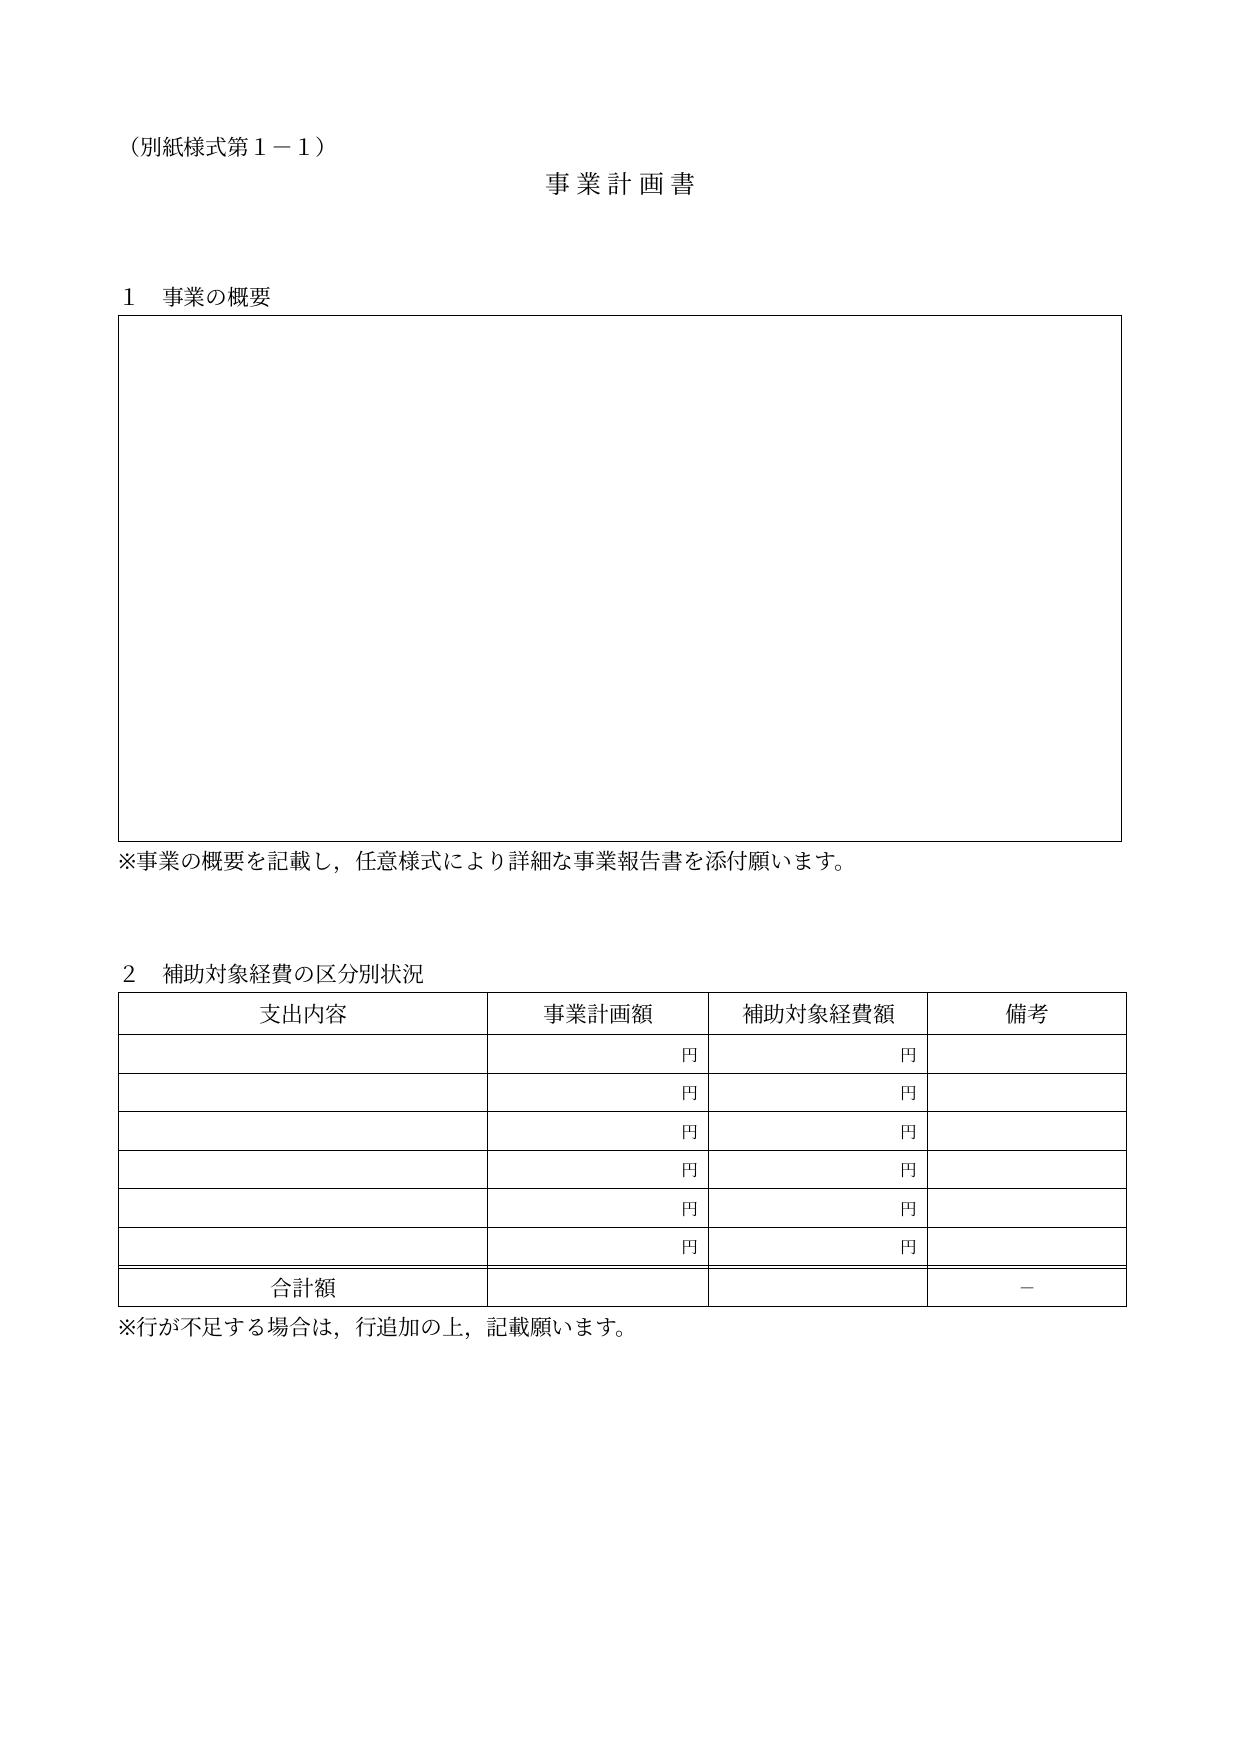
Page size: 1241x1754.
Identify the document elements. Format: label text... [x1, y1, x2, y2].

table_header 備考 [928, 993, 1126, 1034]
table_cell － [928, 1269, 1126, 1306]
table_cell [119, 1151, 487, 1188]
table_cell 円 [488, 1151, 708, 1188]
table_cell [119, 1228, 487, 1265]
text 事 業 計 画 書 [118, 164, 1122, 202]
table_cell 円 [709, 1228, 927, 1265]
table_cell 合計額 [119, 1269, 487, 1306]
table_cell [928, 1189, 1126, 1227]
table_cell [488, 1269, 708, 1306]
table_cell 円 [709, 1035, 927, 1073]
table_header 支出内容 [119, 993, 487, 1034]
table_cell 円 [488, 1112, 708, 1150]
table_header 事業計画額 [488, 993, 708, 1034]
table_cell [119, 1035, 487, 1073]
table_cell 円 [709, 1151, 927, 1188]
table_cell 円 [488, 1189, 708, 1227]
table_cell [119, 1112, 487, 1150]
table_cell [119, 1189, 487, 1227]
table_cell [928, 1035, 1126, 1073]
table_cell [119, 1074, 487, 1111]
table_cell [928, 1151, 1126, 1188]
text １ 事業の概要 [118, 277, 1122, 314]
table_cell 円 [709, 1074, 927, 1111]
table_cell [709, 1269, 927, 1306]
table_cell 円 [709, 1189, 927, 1227]
table_header 補助対象経費額 [709, 993, 927, 1034]
table_cell 円 [488, 1074, 708, 1111]
table_cell 円 [488, 1035, 708, 1073]
table_cell [928, 1228, 1126, 1265]
text ※事業の概要を記載し，任意様式により詳細な事業報告書を添付願います。 [118, 842, 1122, 879]
text （別紙様式第１－１） [118, 127, 1122, 164]
text ２ 補助対象経費の区分別状況 [118, 954, 1122, 992]
table_cell 円 [488, 1228, 708, 1265]
text ※行が不足する場合は，行追加の上，記載願います。 [118, 1307, 1122, 1344]
table_cell [928, 1112, 1126, 1150]
table_cell 円 [709, 1112, 927, 1150]
table_cell [928, 1074, 1126, 1111]
table_header [119, 316, 1121, 841]
